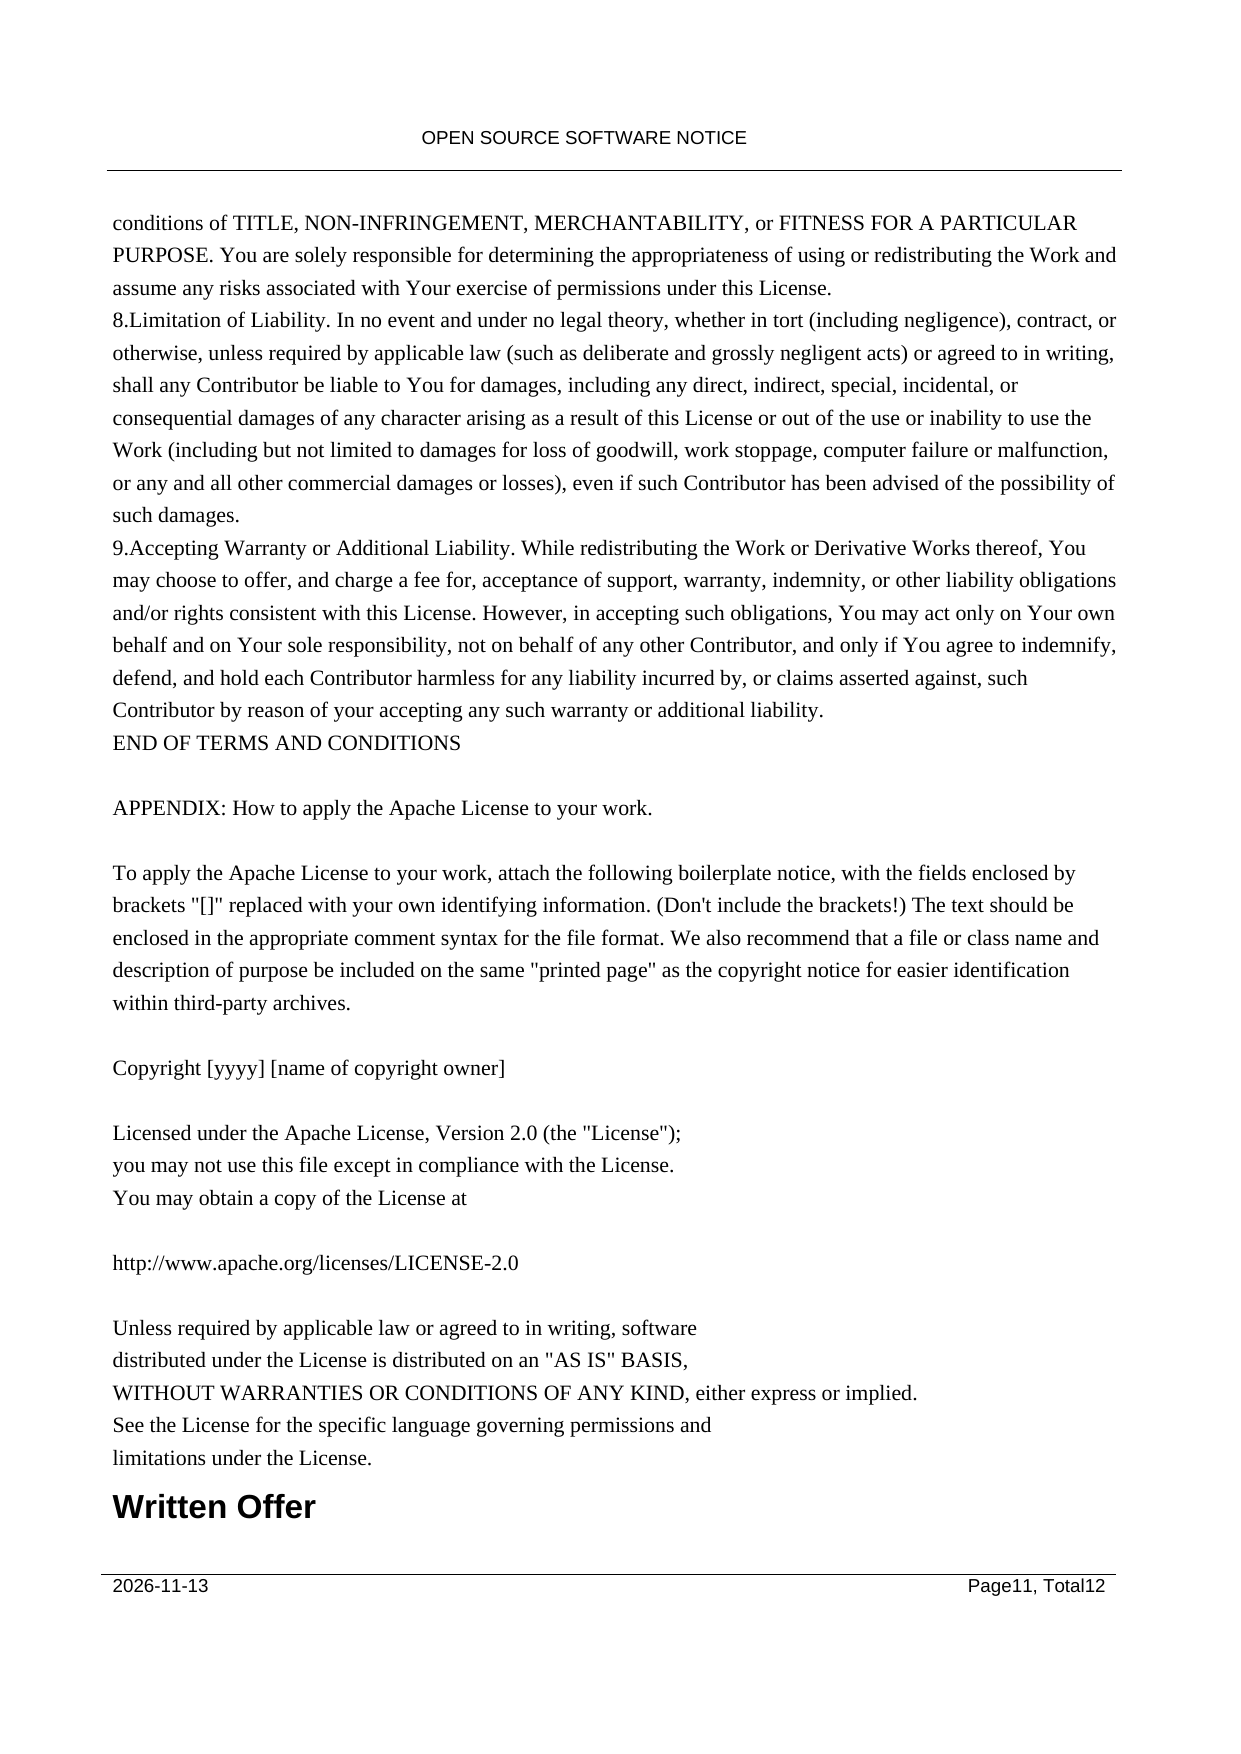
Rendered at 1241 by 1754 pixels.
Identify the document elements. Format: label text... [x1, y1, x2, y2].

text END OF TERMS AND CONDITIONS [112, 726, 1128, 759]
text APPENDIX: How to apply the Apache License to your work. [112, 791, 1128, 824]
text you may not use this file except in compliance with the License. [112, 1149, 1128, 1181]
text See the License for the specific language governing permissions and [112, 1409, 1128, 1441]
text 8.Limitation of Liability. In no event and under no legal theory, whether in tort (including negligence), contract, or otherwise, unless required by applicable law (such as deliberate and grossly negligent acts) or agreed to in writing, shall any Contributor be liable to You for damages, including any direct, indirect, special, incidental, or consequential damages of any character arising as a result of this License or out of the use or inability to use the Work (including but not limited to damages for loss of goodwill, work stoppage, computer failure or malfunction, or any and all other commercial damages or losses), even if such Contributor has been advised of the possibility of such damages. [112, 304, 1128, 531]
text To apply the Apache License to your work, attach the following boilerplate notice, with the fields enclosed by brackets "[]" replaced with your own identifying information. (Don't include the brackets!) The text should be enclosed in the appropriate comment syntax for the file format. We also recommend that a file or class name and description of purpose be included on the same "printed page" as the copyright notice for easier identification within third-party archives. [112, 856, 1128, 1019]
text distributed under the License is distributed on an "AS IS" BASIS, [112, 1344, 1128, 1376]
text Written Offer [112, 1474, 1128, 1539]
text Licensed under the Apache License, Version 2.0 (the "License"); [112, 1116, 1128, 1149]
text WITHOUT WARRANTIES OR CONDITIONS OF ANY KIND, either express or implied. [112, 1376, 1128, 1409]
text You may obtain a copy of the License at [112, 1181, 1128, 1214]
text limitations under the License. [112, 1441, 1128, 1474]
text http://www.apache.org/licenses/LICENSE-2.0 [112, 1246, 1128, 1279]
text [112, 206, 1128, 304]
text Unless required by applicable law or agreed to in writing, software [112, 1311, 1128, 1344]
text 9.Accepting Warranty or Additional Liability. While redistributing the Work or Derivative Works thereof, You may choose to offer, and charge a fee for, acceptance of support, warranty, indemnity, or other liability obligations and/or rights consistent with this License. However, in accepting such obligations, You may act only on Your own behalf and on Your sole responsibility, not on behalf of any other Contributor, and only if You agree to indemnify, defend, and hold each Contributor harmless for any liability incurred by, or claims asserted against, such Contributor by reason of your accepting any such warranty or additional liability. [112, 531, 1128, 726]
text Copyright [yyyy] [name of copyright owner] [112, 1051, 1128, 1084]
